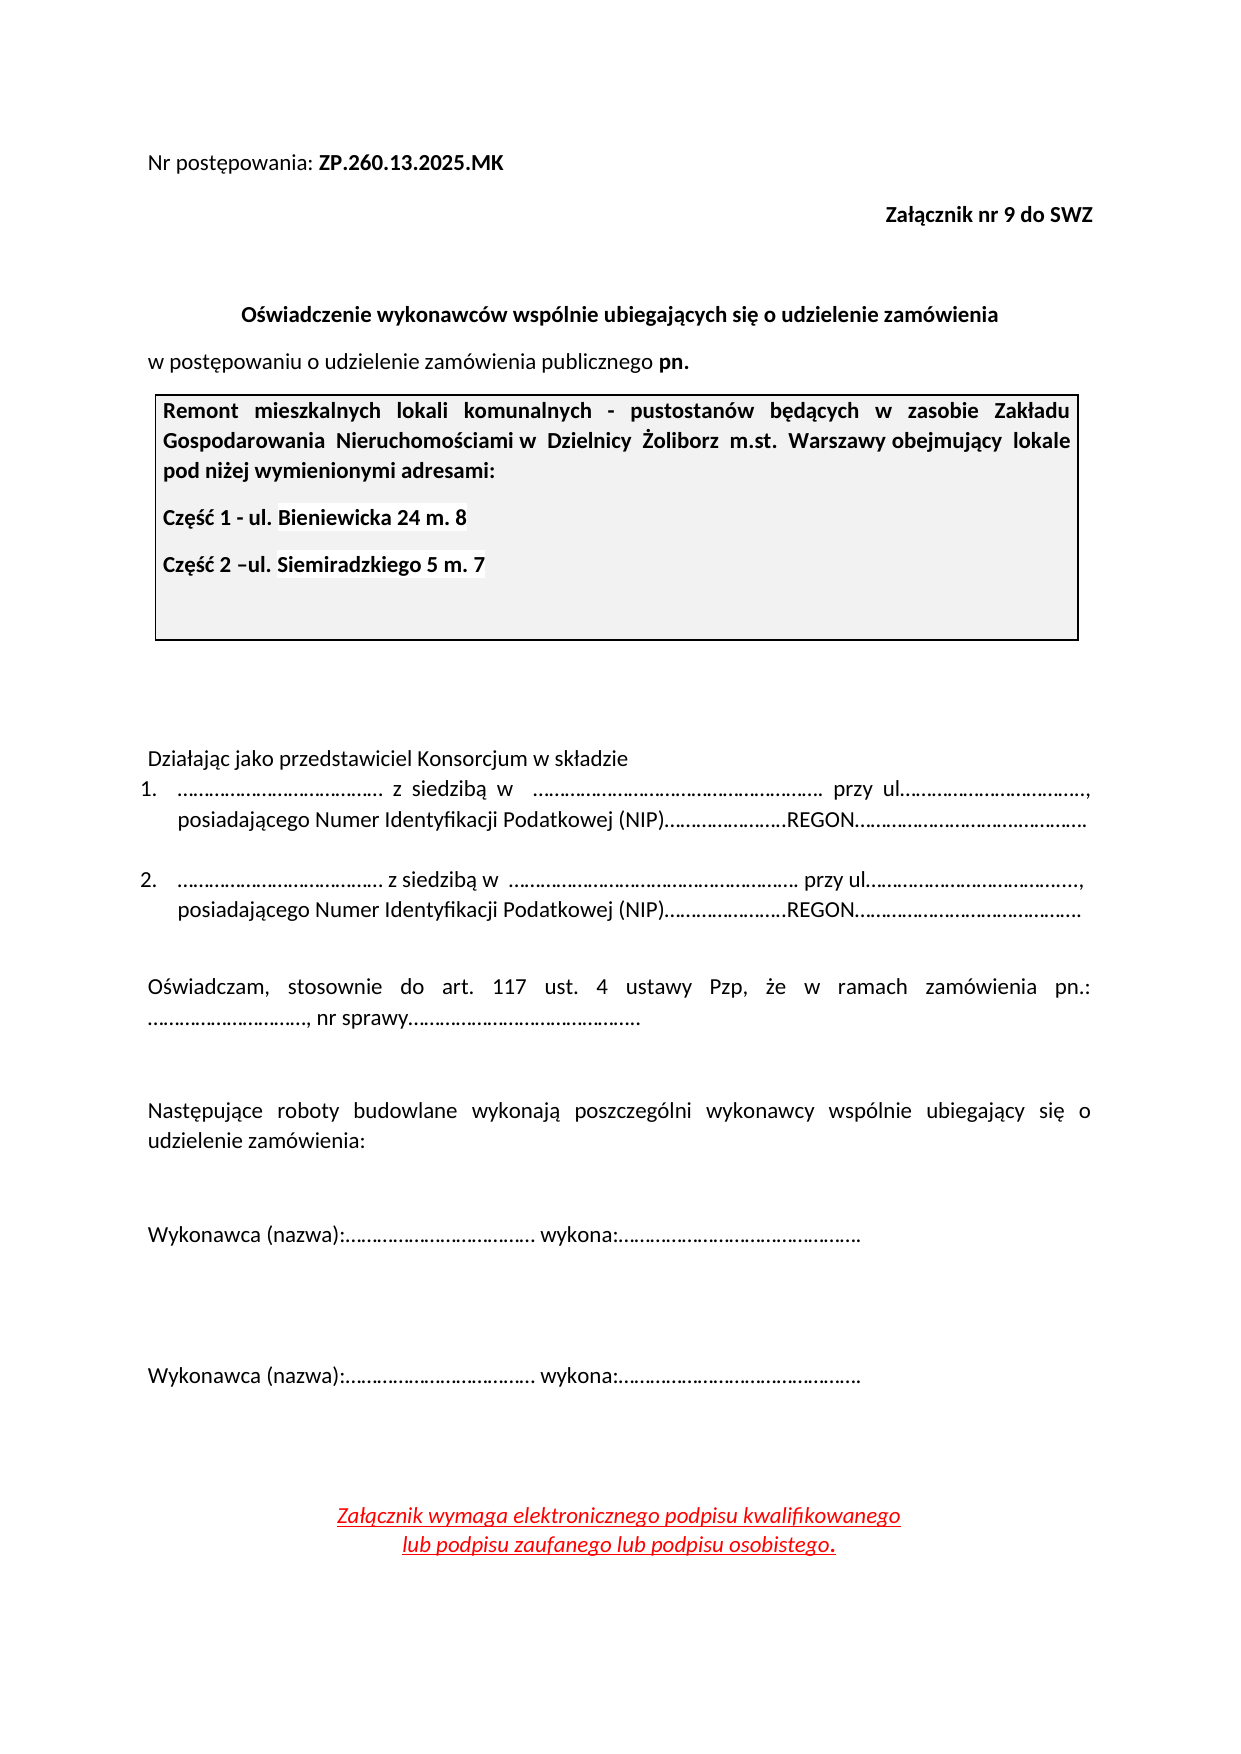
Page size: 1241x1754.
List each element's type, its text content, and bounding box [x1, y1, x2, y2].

text Oświadczam, stosownie do art. 117 ust. 4 ustawy Pzp, że w ramach zamówienia pn.:…………………………, nr sprawy…………………………………….. [148, 972, 1093, 1031]
text Załącznik nr 9 do SWZ [148, 201, 1093, 229]
list ………………………………… z siedzibą w ………………………………………………. przy ul………………………………...., posiadającego Numer Identyfikacji Podatkowej (NIP)…………………..REGON……………………………………. [140, 865, 1093, 923]
text Następujące roboty budowlane wykonają poszczególni wykonawcy wspólnie ubiegający się o udzielenie zamówienia: [148, 1096, 1093, 1155]
text Wykonawca (nazwa):……………………………… wykona:………………………………………. [148, 1220, 1093, 1248]
list ………………………………… z siedzibą w ………………………………………………. przy ul…………………………….., posiadającego Numer Identyfikacji Podatkowej (NIP)…………………..REGON………………………….…………. [140, 774, 1093, 833]
text Oświadczenie wykonawców wspólnie ubiegających się o udzielenie zamówienia [148, 301, 1093, 328]
table_header Remont mieszkalnych lokali komunalnych - pustostanów będących w zasobie Zakładu Gospodarowania Nieruchomościami w Dzielnicy Żoliborz m.st. Warszawy obejmujący lokale pod niżej wymienionymi adresami: Część 1 - ul. Bieniewicka 24 m. 8 Część 2 –ul. Siemiradzkiego 5 m. 7 [156, 396, 1077, 639]
text Załącznik wymaga elektronicznego podpisu kwalifikowanego [148, 1502, 1093, 1530]
text Nr postępowania: ZP.260.13.2025.MK [148, 148, 1093, 176]
text w postępowaniu o udzielenie zamówienia publicznego pn. [148, 347, 1093, 375]
text Działając jako przedstawiciel Konsorcjum w składzie [148, 744, 1093, 772]
text lub podpisu zaufanego lub podpisu osobistego. [148, 1530, 1093, 1558]
text Wykonawca (nazwa):……………………………… wykona:………………………………………. [148, 1361, 1093, 1389]
